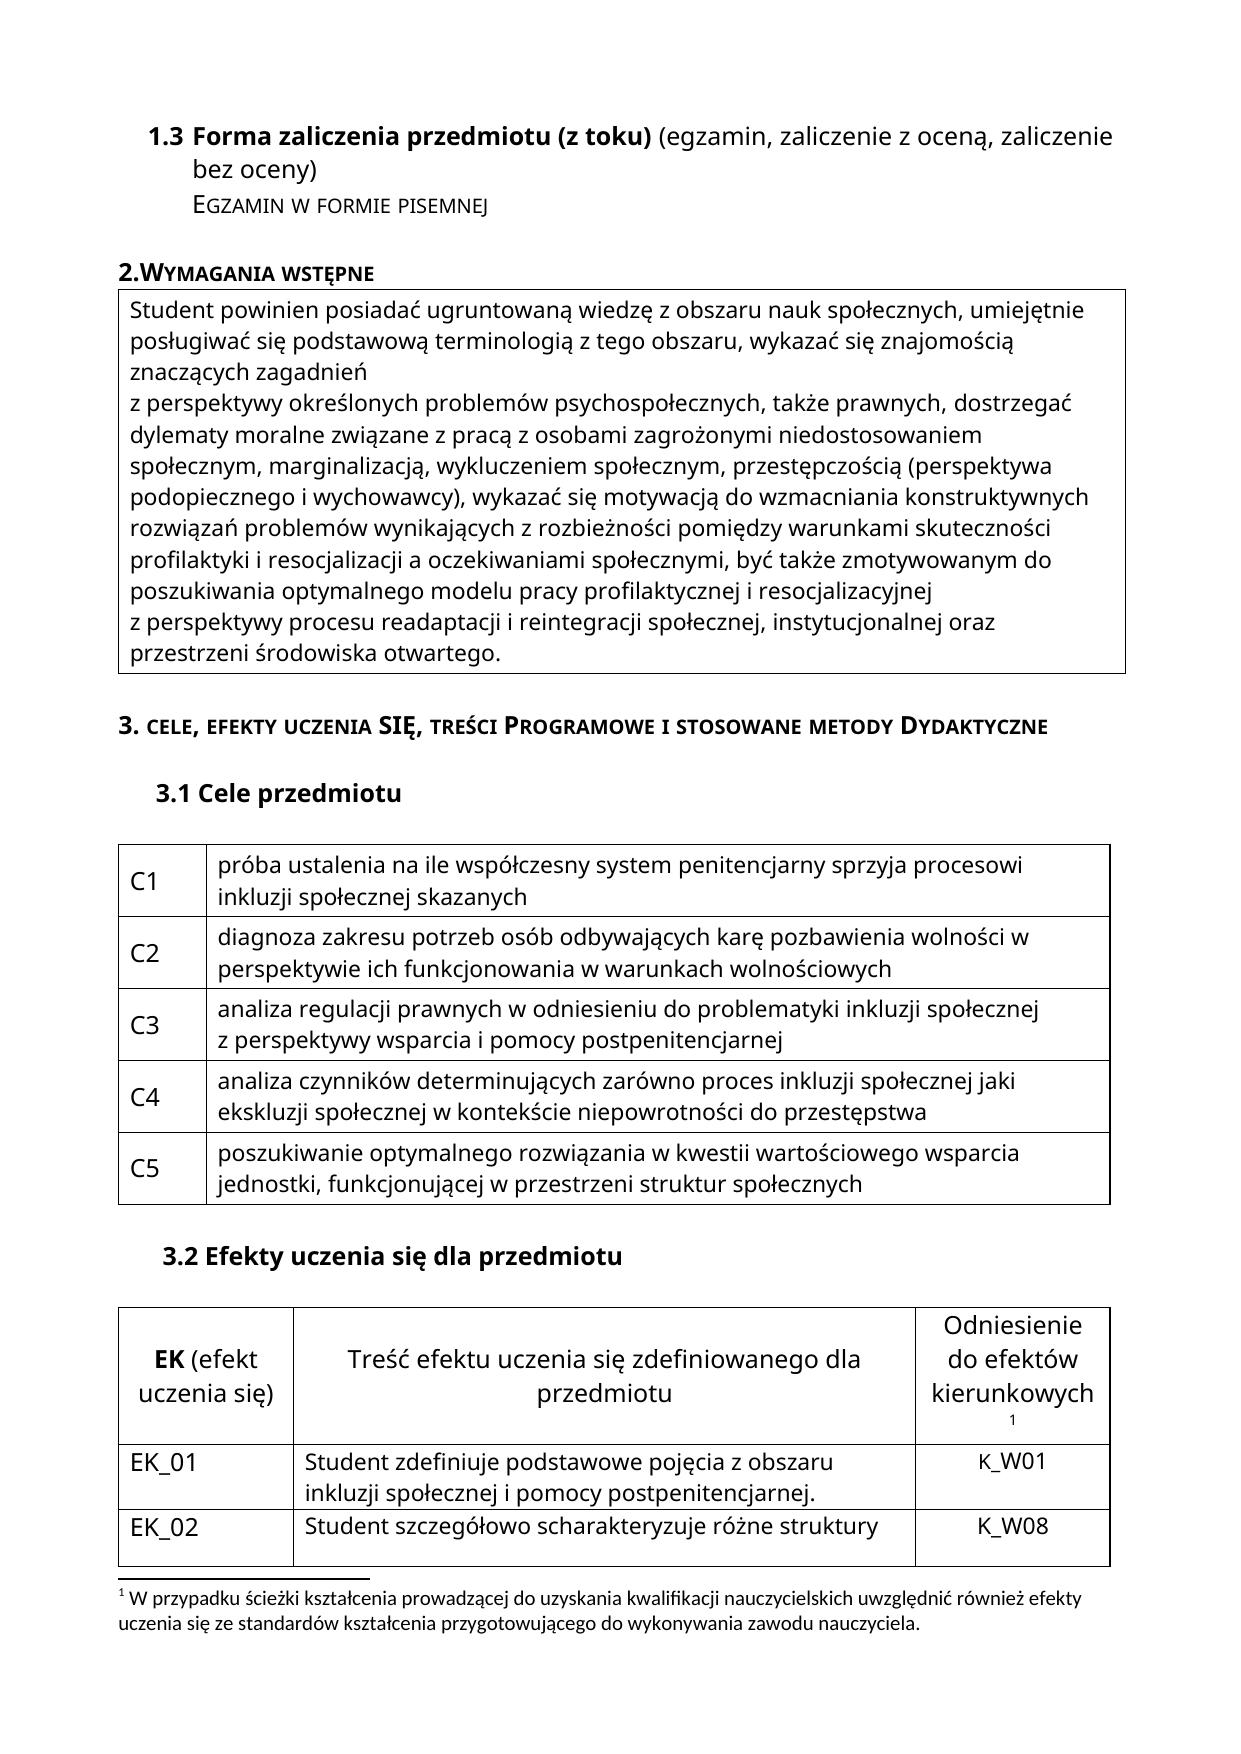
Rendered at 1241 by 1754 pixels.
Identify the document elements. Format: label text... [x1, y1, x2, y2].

table_cell EK_02 [119, 1510, 293, 1566]
table_cell poszukiwanie optymalnego rozwiązania w kwestii wartościowego wsparcia jednostki, funkcjonującej w przestrzeni struktur społecznych [207, 1133, 1109, 1203]
table_cell K_W08 [916, 1510, 1109, 1566]
table_header próba ustalenia na ile współczesny system penitencjarny sprzyja procesowi inkluzji społecznej skazanych [207, 845, 1109, 916]
table_cell C2 [119, 917, 206, 988]
table_cell C5 [119, 1133, 206, 1203]
text Egzamin w formie pisemnej [118, 186, 1122, 220]
table_cell C3 [119, 989, 206, 1060]
table_cell C4 [119, 1061, 206, 1132]
table_header EK (efekt uczenia się) [119, 1308, 293, 1444]
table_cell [294, 1510, 915, 1566]
text 3.1 Cele przedmiotu [156, 776, 1122, 810]
table_cell analiza regulacji prawnych w odniesieniu do problematyki inkluzji społecznej z perspektywy wsparcia i pomocy postpenitencjarnej [207, 989, 1109, 1060]
text 3. cele, efekty uczenia SIĘ, treści Programowe i stosowane metody Dydaktyczne [118, 708, 1122, 742]
table_cell Student zdefiniuje podstawowe pojęcia z obszaru inkluzji społecznej i pomocy postpenitencjarnej. [294, 1445, 915, 1509]
table_header Odniesienie do efektów kierunkowych [916, 1308, 1109, 1444]
table_cell analiza czynników determinujących zarówno proces inkluzji społecznej jaki ekskluzji społecznej w kontekście niepowrotności do przestępstwa [207, 1061, 1109, 1132]
table_cell EK_01 [119, 1445, 293, 1509]
text 2.Wymagania wstępne [118, 254, 1122, 288]
table_header Student powinien posiadać ugruntowaną wiedzę z obszaru nauk społecznych, umiejętnie posługiwać się podstawową terminologią z tego obszaru, wykazać się znajomością znaczących zagadnień z perspektywy określonych problemów psychospołecznych, także prawnych, dostrzegać dylematy moralne związane z pracą z osobami zagrożonymi niedostosowaniem społecznym, marginalizacją, wykluczeniem społecznym, przestępczością (perspektywa podopiecznego i wychowawcy), wykazać się motywacją do wzmacniania konstruktywnych rozwiązań problemów wynikających z rozbieżności pomiędzy warunkami skuteczności profilaktyki i resocjalizacji a oczekiwaniami społecznymi, być także zmotywowanym do poszukiwania optymalnego modelu pracy profilaktycznej i resocjalizacyjnej z perspektywy procesu readaptacji i reintegracji społecznej, instytucjonalnej oraz przestrzeni środowiska otwartego. [119, 290, 1125, 673]
table_cell diagnoza zakresu potrzeb osób odbywających karę pozbawienia wolności w perspektywie ich funkcjonowania w warunkach wolnościowych [207, 917, 1109, 988]
table_cell K_W01 [916, 1445, 1109, 1509]
table_header Treść efektu uczenia się zdefiniowanego dla przedmiotu [294, 1308, 915, 1444]
text 1.3 Forma zaliczenia przedmiotu (z toku) (egzamin, zaliczenie z oceną, zaliczenie bez oceny) [148, 118, 1122, 186]
table_header C1 [119, 845, 206, 916]
text 3.2 Efekty uczenia się dla przedmiotu [162, 1239, 1122, 1273]
